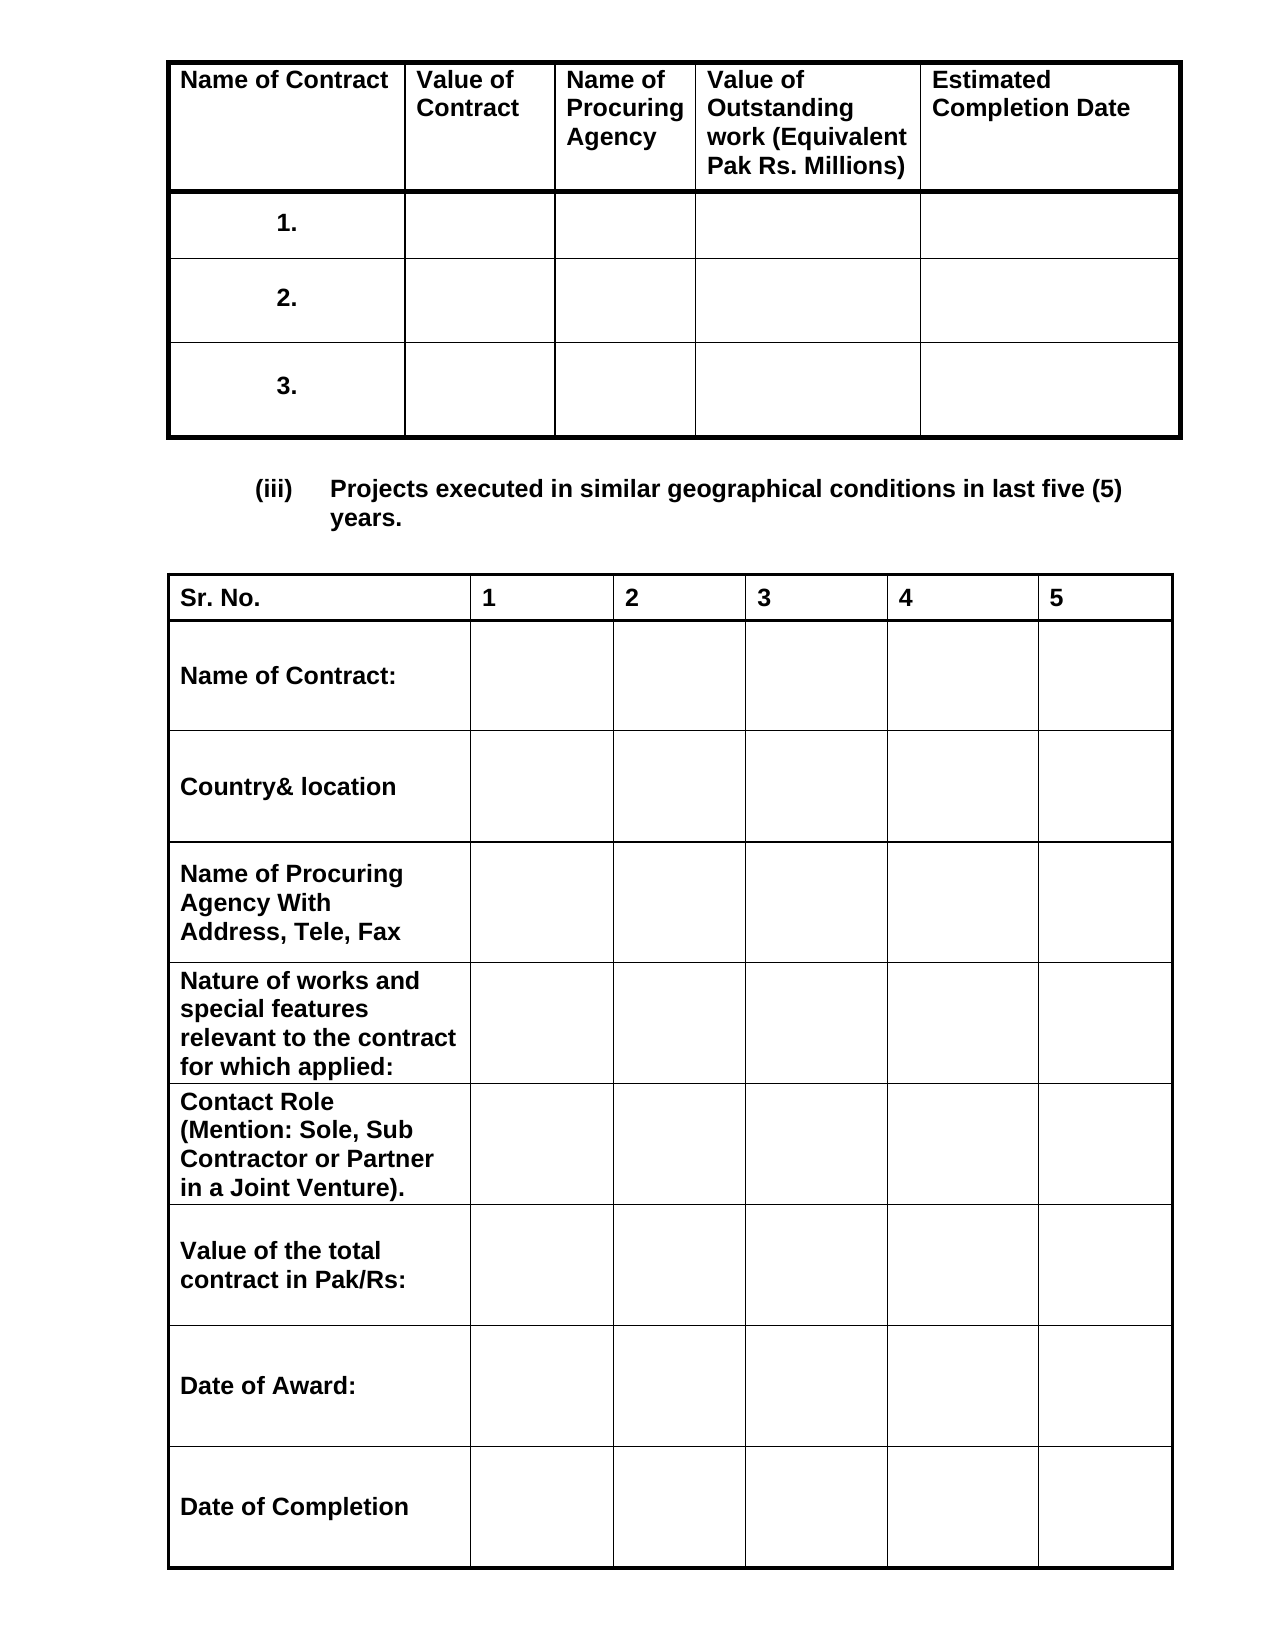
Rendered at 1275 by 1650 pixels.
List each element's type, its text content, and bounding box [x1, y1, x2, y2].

table_cell [614, 1447, 745, 1566]
table_cell 1. [171, 194, 404, 258]
table_cell [406, 343, 554, 435]
table_cell [556, 343, 695, 435]
table_cell [696, 343, 920, 435]
table_cell [471, 1084, 613, 1204]
table_cell [888, 1084, 1038, 1204]
table_cell Nature of works and special features relevant to the contract for which applied: [170, 963, 470, 1083]
table_cell [1039, 1447, 1171, 1566]
table_cell [696, 194, 920, 258]
table_cell [614, 1205, 745, 1325]
table_header 2 [614, 576, 745, 618]
table_cell [746, 1326, 887, 1446]
table_cell [471, 1326, 613, 1446]
table_cell [1039, 1084, 1171, 1204]
table_cell [921, 259, 1178, 342]
table_cell [406, 259, 554, 342]
table_cell [1039, 622, 1171, 730]
table_cell [471, 963, 613, 1083]
table_cell [1039, 843, 1171, 962]
table_cell Date of Award: [170, 1326, 470, 1446]
table_cell 3. [171, 343, 404, 435]
table_header Sr. No. [170, 576, 470, 618]
table_cell [888, 1447, 1038, 1566]
table_cell [471, 1447, 613, 1566]
table_cell Contact Role (Mention: Sole, Sub Contractor or Partner in a Joint Venture). [170, 1084, 470, 1204]
table_cell [614, 963, 745, 1083]
table_cell [471, 1205, 613, 1325]
table_cell [746, 963, 887, 1083]
table_cell [888, 731, 1038, 841]
table_header 1 [471, 576, 613, 618]
table_cell [556, 259, 695, 342]
table_header Name of Contract [171, 65, 404, 189]
table_cell [556, 194, 695, 258]
table_cell [888, 1205, 1038, 1325]
table_cell [471, 622, 613, 730]
text (iii) Projects executed in similar geographical conditions in last five (5) years. [180, 474, 1185, 532]
table_cell [471, 843, 613, 962]
table_header Value of Outstanding work (Equivalent Pak Rs. Millions) [696, 65, 920, 189]
table_cell [471, 731, 613, 841]
table_cell [888, 963, 1038, 1083]
table_cell [746, 1205, 887, 1325]
table_cell [888, 1326, 1038, 1446]
table_cell [746, 622, 887, 730]
table_cell Country& location [170, 731, 470, 841]
table_cell [746, 731, 887, 841]
table_cell [1039, 731, 1171, 841]
table_cell [614, 1084, 745, 1204]
table_cell Name of Contract: [170, 622, 470, 730]
table_header 4 [888, 576, 1038, 618]
table_header Estimated Completion Date [921, 65, 1178, 189]
table_cell [614, 622, 745, 730]
table_cell [921, 343, 1178, 435]
table_header 3 [746, 576, 887, 618]
table_cell [406, 194, 554, 258]
table_cell Name of Procuring Agency With Address, Tele, Fax [170, 843, 470, 962]
table_cell [1039, 1326, 1171, 1446]
table_cell [746, 1084, 887, 1204]
table_cell [1039, 963, 1171, 1083]
table_cell [921, 194, 1178, 258]
table_cell [888, 843, 1038, 962]
table_cell [614, 1326, 745, 1446]
table_cell 2. [171, 259, 404, 342]
table_cell [696, 259, 920, 342]
table_cell [614, 843, 745, 962]
table_header Value of Contract [406, 65, 554, 189]
table_cell [1039, 1205, 1171, 1325]
table_cell [614, 731, 745, 841]
table_header Name of Procuring Agency [556, 65, 695, 189]
table_cell [746, 843, 887, 962]
table_cell [746, 1447, 887, 1566]
table_header 5 [1039, 576, 1171, 618]
table_cell Date of Completion [170, 1447, 470, 1566]
table_cell [888, 622, 1038, 730]
table_cell Value of the total contract in Pak/Rs: [170, 1205, 470, 1325]
